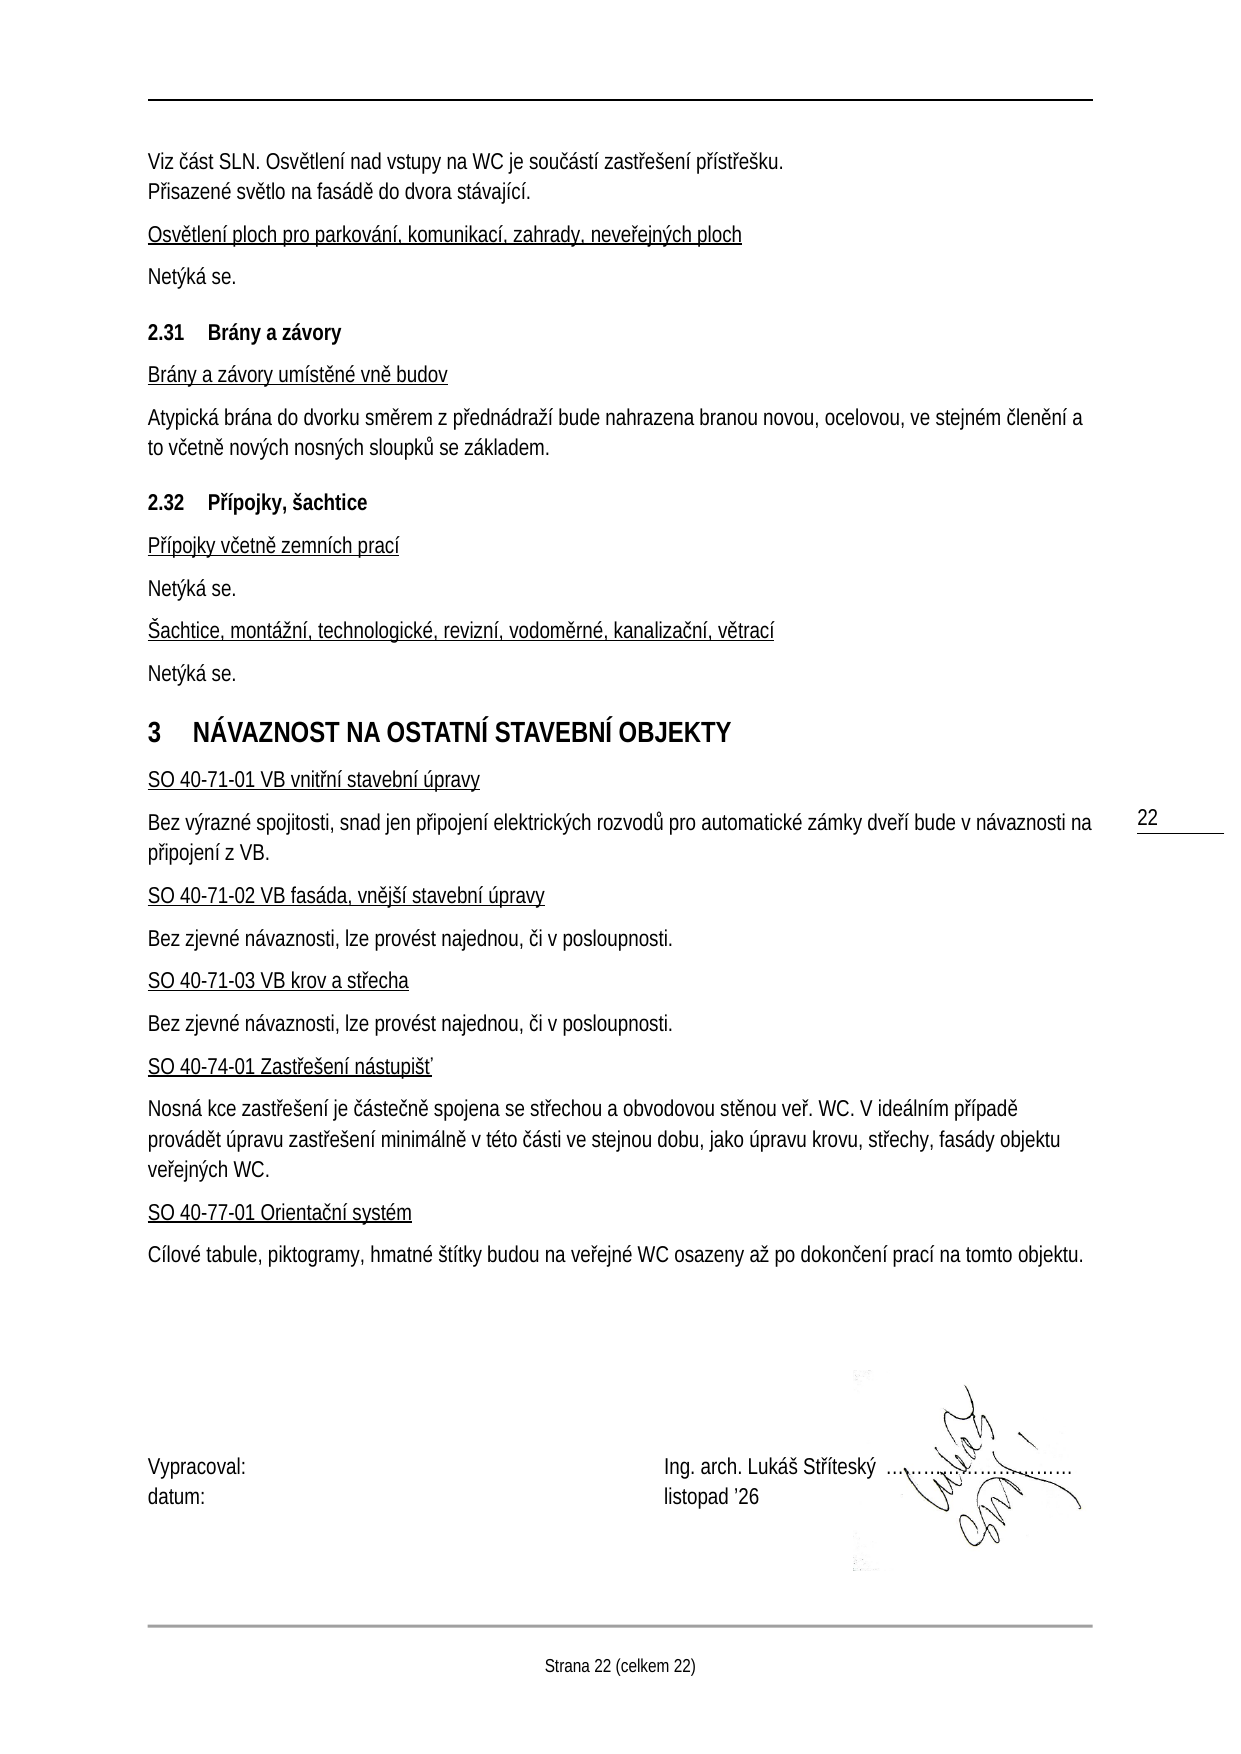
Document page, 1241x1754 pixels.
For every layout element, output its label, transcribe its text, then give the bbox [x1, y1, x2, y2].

subtitle Brány a závory [148, 318, 1093, 345]
subtitle SO 40-71-01 VB vnitřní stavební úpravy [148, 766, 1093, 793]
text Vypracoval: Ing. arch. Lukáš Stříteský ………………………… [148, 1453, 1093, 1479]
subtitle Osvětlení ploch pro parkování, komunikací, zahrady, neveřejných ploch [148, 221, 1093, 247]
subtitle SO 40-74-01 Zastřešení nástupišť [148, 1053, 1093, 1079]
text Bez zjevné návaznosti, lze provést najednou, či v posloupnosti. [148, 924, 1093, 951]
text Cílové tabule, piktogramy, hmatné štítky budou na veřejné WC osazeny až po dokončení prací na tomto objektu. [148, 1241, 1093, 1268]
text Netýká se. [148, 575, 1093, 601]
text Netýká se. [148, 660, 1093, 686]
text Viz část SLN. Osvětlení nad vstupy na WC je součástí zastřešení přístřešku. [148, 148, 1093, 174]
subtitle Přípojky včetně zemních prací [148, 532, 1093, 558]
picture [853, 1370, 1119, 1571]
text Bez zjevné návaznosti, lze provést najednou, či v posloupnosti. [148, 1010, 1093, 1036]
subtitle SO 40-71-03 VB krov a střecha [148, 967, 1093, 994]
text Atypická brána do dvorku směrem z přednádraží bude nahrazena branou novou, ocelovou, ve stejném členění a to včetně nových nosných sloupků se základem. [148, 404, 1093, 460]
text Přisazené světlo na fasádě do dvora stávající. [148, 178, 1093, 204]
subtitle Přípojky, šachtice [148, 489, 1093, 516]
subtitle NÁVAZNOST NA OSTATNÍ STAVEBNÍ OBJEKTY [148, 715, 1093, 749]
text Nosná kce zastřešení je částečně spojena se střechou a obvodovou stěnou veř. WC. V ideálním případě provádět úpravu zastřešení minimálně v této části ve stejnou dobu, jako úpravu krovu, střechy, fasády objektu veřejných WC. [148, 1095, 1093, 1182]
text datum: červenec ’22 [148, 1483, 1093, 1509]
subtitle Šachtice, montážní, technologické, revizní, vodoměrné, kanalizační, větrací [148, 617, 1093, 644]
subtitle SO 40-71-02 VB fasáda, vnější stavební úpravy [148, 882, 1093, 908]
subtitle SO 40-77-01 Orientační systém [148, 1198, 1093, 1225]
text Netýká se. [148, 263, 1093, 289]
subtitle Brány a závory umístěné vně budov [148, 361, 1093, 387]
text Bez výrazné spojitosti, snad jen připojení elektrických rozvodů pro automatické zámky dveří bude v návaznosti na připojení z VB. [148, 809, 1093, 866]
